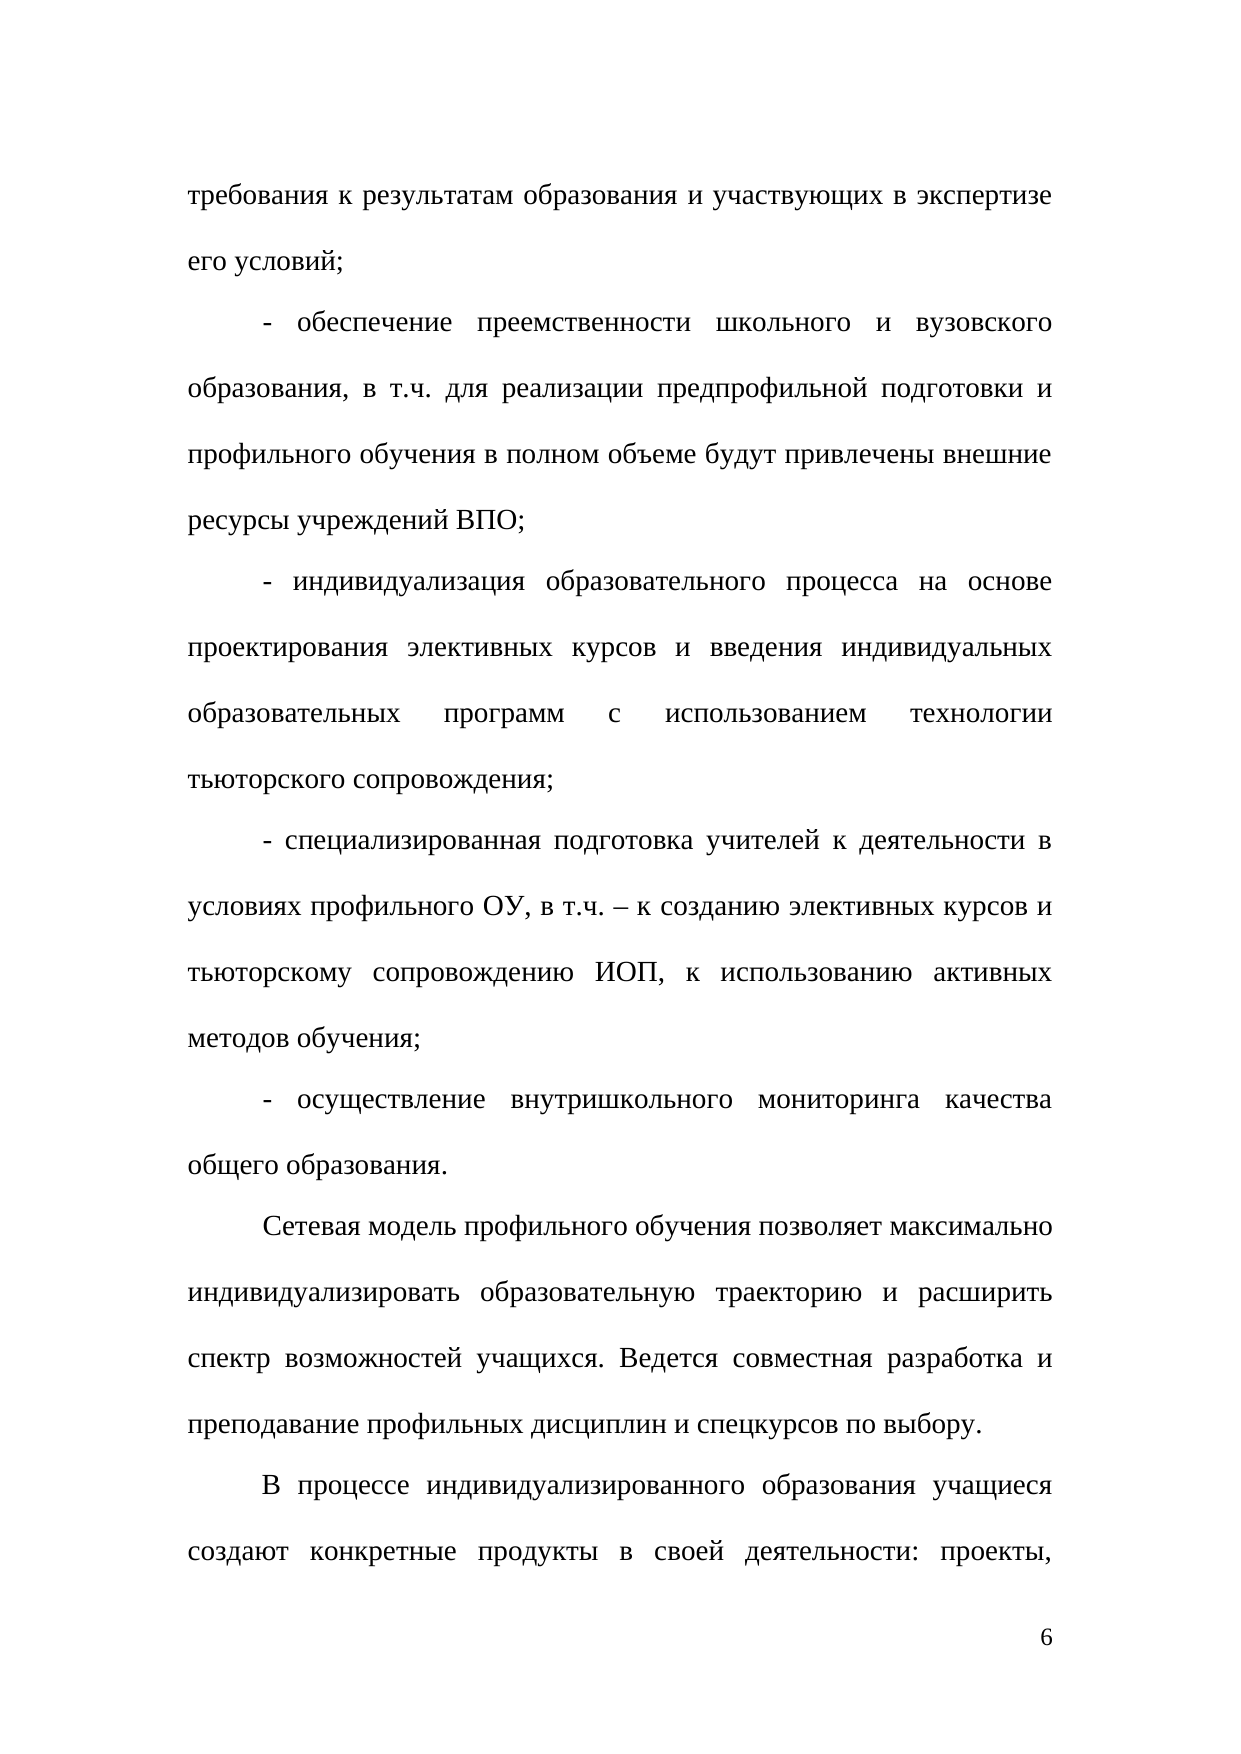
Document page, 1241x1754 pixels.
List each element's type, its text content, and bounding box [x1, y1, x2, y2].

text - осуществление внутришкольного мониторинга качества общего образования. [187, 1076, 1053, 1186]
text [187, 1462, 1053, 1572]
text - обеспечение преемственности школьного и вузовского образования, в т.ч. для реализации предпрофильной подготовки и профильного обучения в полном объеме будут привлечены внешние ресурсы учреждений ВПО; [187, 299, 1053, 541]
subtitle Сетевая модель профильного обучения позволяет максимально индивидуализировать образовательную траекторию и расширить спектр возможностей учащихся. Ведется совместная разработка и преподавание профильных дисциплин и спецкурсов по выбору. [187, 1203, 1053, 1445]
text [187, 172, 1053, 282]
text - индивидуализация образовательного процесса на основе проектирования элективных курсов и введения индивидуальных образовательных программ с использованием технологии тьюторского сопровождения; [187, 558, 1053, 800]
text - специализированная подготовка учителей к деятельности в условиях профильного ОУ, в т.ч. – к созданию элективных курсов и тьюторскому сопровождению ИОП, к использованию активных методов обучения; [187, 817, 1053, 1059]
